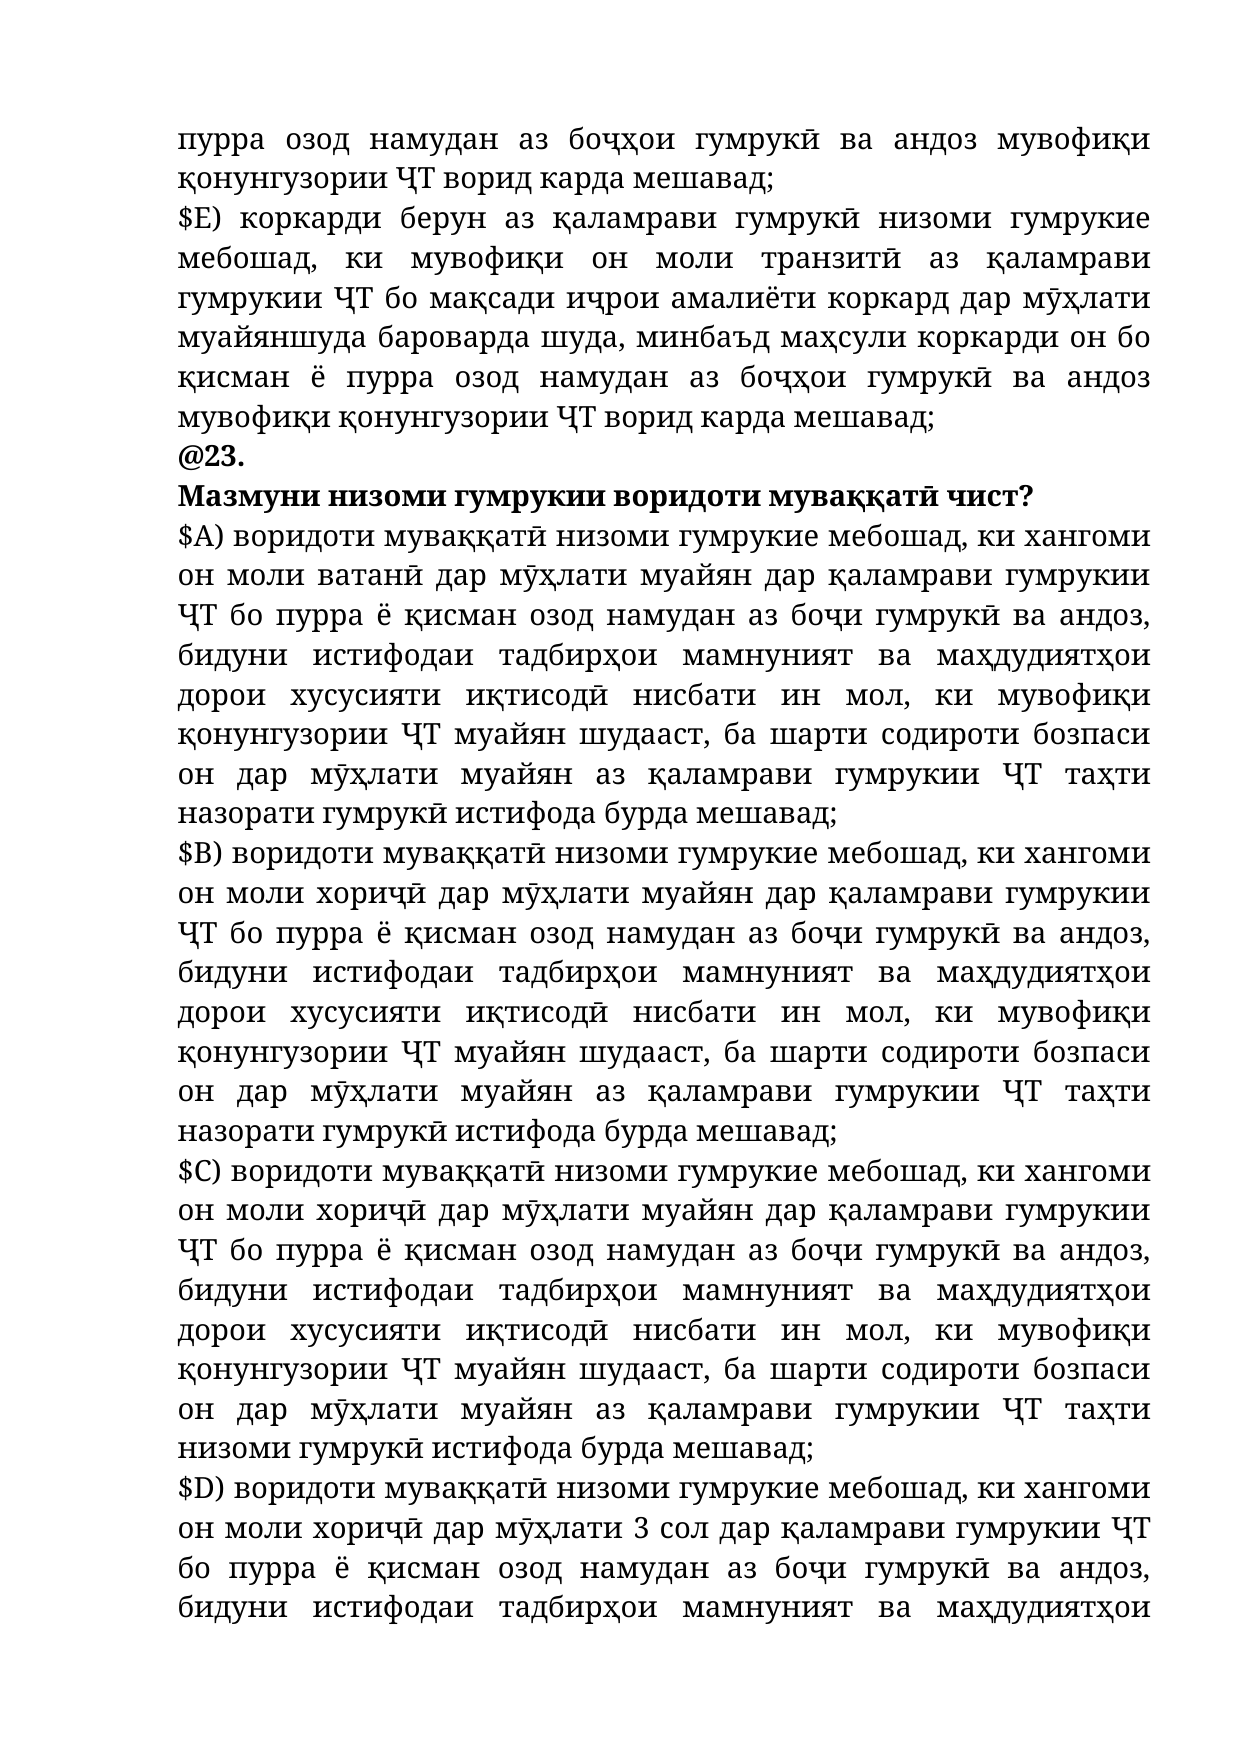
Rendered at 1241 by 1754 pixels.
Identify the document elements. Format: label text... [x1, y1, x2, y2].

text $A) воридоти муваққатӣ низоми гумрукие мебошад, ки хангоми он моли ватанӣ дар мӯҳлати муайян дар қаламрави гумрукии ҶТ бо пурра ё қисман озод намудан аз боҷи гумрукӣ ва андоз, бидуни истифодаи тадбирҳои мамнуният ва маҳдудиятҳои дорои хусусияти иқтисодӣ нисбати ин мол, ки мувофиқи қонунгузории ҶТ муайян шудааст, ба шарти содироти бозпаси он дар мӯҳлати муайян аз қаламрави гумрукии ҶТ таҳти назорати гумрукӣ истифода бурда мешавад; [177, 515, 1152, 832]
text @23. [177, 436, 1152, 475]
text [177, 1467, 1152, 1626]
text Мазмуни низоми гумрукии воридоти муваққатӣ чист? [177, 475, 1152, 515]
text $E) коркарди берун аз қаламрави гумрукӣ низоми гумрукие мебошад, ки мувофиқи он моли транзитӣ аз қаламрави гумрукии ҶТ бо мақсади иҷрои амалиёти коркард дар мӯҳлати муайяншуда бароварда шуда, минбаъд маҳсули коркарди он бо қисман ё пурра озод намудан аз боҷҳои гумрукӣ ва андоз мувофиқи қонунгузории ҶТ ворид карда мешавад; [177, 197, 1152, 436]
text $C) воридоти муваққатӣ низоми гумрукие мебошад, ки хангоми он моли хориҷӣ дар мӯҳлати муайян дар қаламрави гумрукии ҶТ бо пурра ё қисман озод намудан аз боҷи гумрукӣ ва андоз, бидуни истифодаи тадбирҳои мамнуният ва маҳдудиятҳои дорои хусусияти иқтисодӣ нисбати ин мол, ки мувофиқи қонунгузории ҶТ муайян шудааст, ба шарти содироти бозпаси он дар мӯҳлати муайян аз қаламрави гумрукии ҶТ таҳти низоми гумрукӣ истифода бурда мешавад; [177, 1150, 1152, 1467]
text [177, 118, 1152, 197]
text $B) воридоти муваққатӣ низоми гумрукие мебошад, ки хангоми он моли хориҷӣ дар мӯҳлати муайян дар қаламрави гумрукии ҶТ бо пурра ё қисман озод намудан аз боҷи гумрукӣ ва андоз, бидуни истифодаи тадбирҳои мамнуният ва маҳдудиятҳои дорои хусусияти иқтисодӣ нисбати ин мол, ки мувофиқи қонунгузории ҶТ муайян шудааст, ба шарти содироти бозпаси он дар мӯҳлати муайян аз қаламрави гумрукии ҶТ таҳти назорати гумрукӣ истифода бурда мешавад; [177, 832, 1152, 1150]
